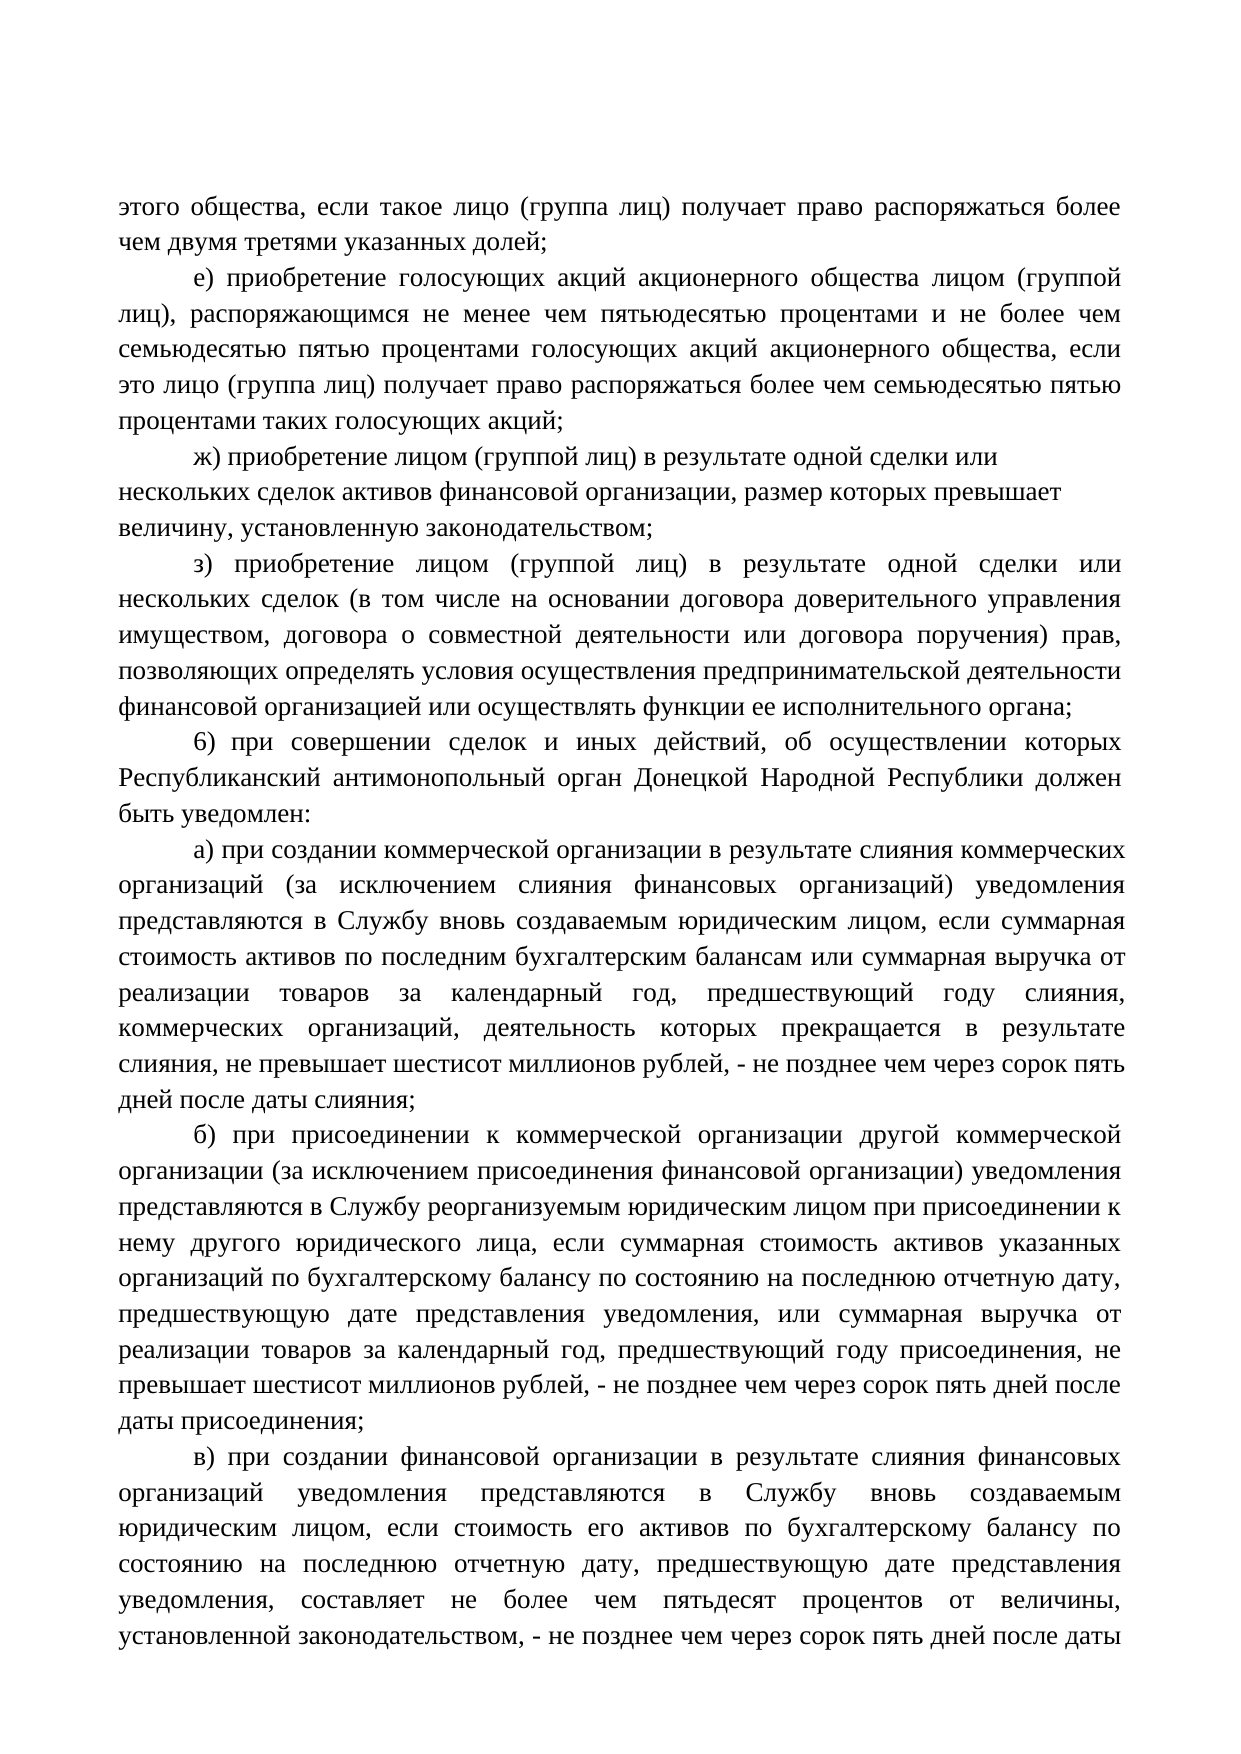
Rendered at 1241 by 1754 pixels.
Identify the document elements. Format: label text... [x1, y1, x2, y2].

text е) приобретение голосующих акций акционерного общества лицом (группой лиц), распоряжающимся не менее чем пятьюдесятью процентами и не более чем семьюдесятью пятью процентами голосующих акций акционерного общества, если это лицо (группа лиц) получает право распоряжаться более чем семьюдесятью пятью процентами таких голосующих акций; [118, 261, 1122, 435]
list при совершении сделок и иных действий, об осуществлении которых Республиканский антимонопольный орган Донецкой Народной Республики должен быть уведомлен: [118, 726, 1122, 828]
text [118, 189, 1122, 256]
text б) при присоединении к коммерческой организации другой коммерческой организации (за исключением присоединения финансовой организации) уведомления представляются в Службу реорганизуемым юридическим лицом при присоединении к нему другого юридического лица, если суммарная стоимость активов указанных организаций по бухгалтерскому балансу по состоянию на последнюю отчетную дату, предшествующую дате представления уведомления, или суммарная выручка от реализации товаров за календарный год, предшествующий году присоединения, не превышает шестисот миллионов рублей, - не позднее чем через сорок пять дней после даты присоединения; [118, 1118, 1122, 1436]
text а) при создании коммерческой организации в результате слияния коммерческих организаций (за исключением слияния финансовых организаций) уведомления представляются в Службу вновь создаваемым юридическим лицом, если суммарная стоимость активов по последним бухгалтерским балансам или суммарная выручка от реализации товаров за календарный год, предшествующий году слияния, коммерческих организаций, деятельность которых прекращается в результате слияния, не превышает шестисот миллионов рублей, - не позднее чем через сорок пять дней после даты слияния; [118, 833, 1127, 1114]
text з) приобретение лицом (группой лиц) в результате одной сделки или нескольких сделок (в том числе на основании договора доверительного управления имуществом, договора о совместной деятельности или договора поручения) прав, позволяющих определять условия осуществления предпринимательской деятельности финансовой организацией или осуществлять функции ее исполнительного органа; [118, 547, 1122, 721]
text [118, 1440, 1122, 1650]
text ж) приобретение лицом (группой лиц) в результате одной сделки или нескольких сделок активов финансовой организации, размер которых превышает величину, установленную законодательством; [118, 440, 1122, 542]
